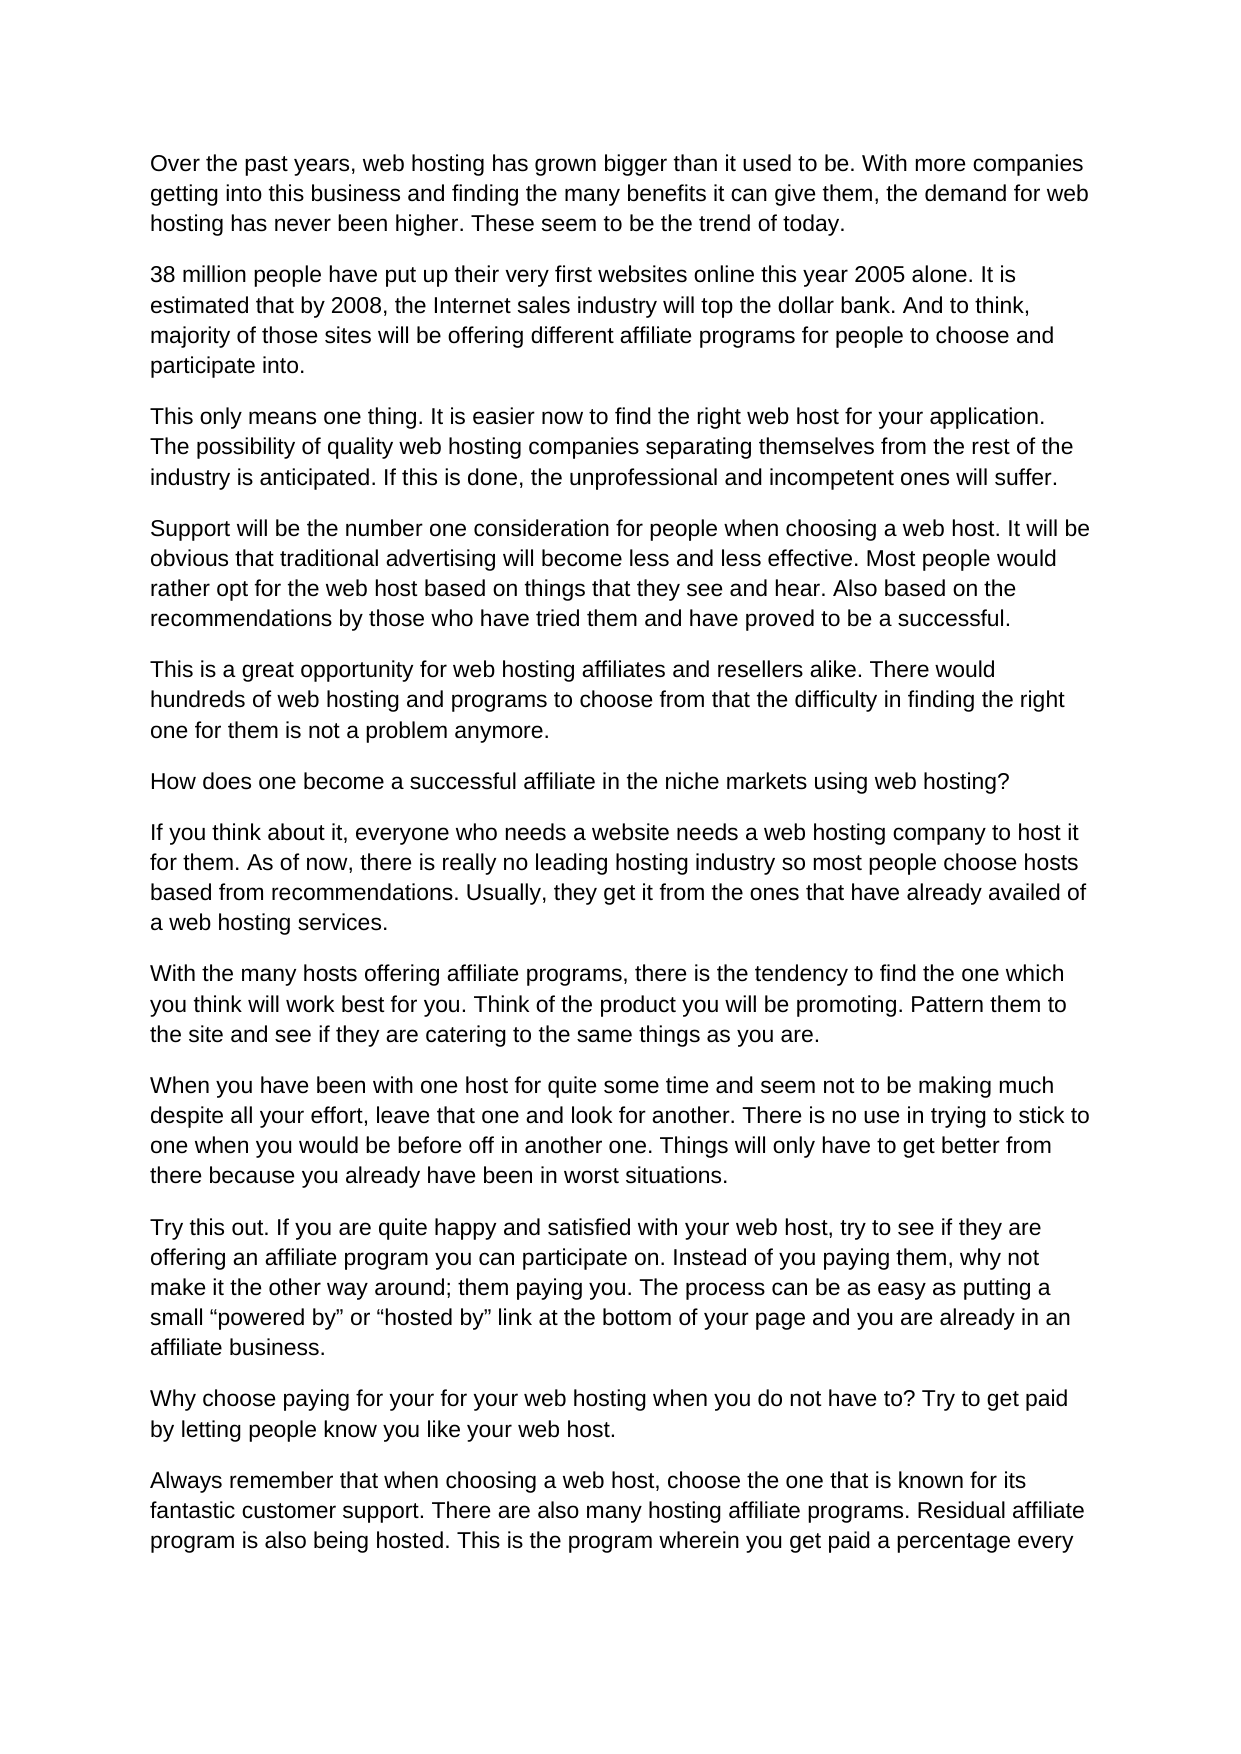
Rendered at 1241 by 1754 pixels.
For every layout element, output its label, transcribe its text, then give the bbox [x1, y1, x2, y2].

text If you think about it, everyone who needs a website needs a web hosting company to host it for them. As of now, there is really no leading hosting industry so most people choose hosts based from recommendations. Usually, they get it from the ones that have already availed of a web hosting services. [150, 819, 1090, 936]
text Try this out. If you are quite happy and satisfied with your web host, try to see if they are offering an affiliate program you can participate on. Instead of you paying them, why not make it the other way around; them paying you. The process can be as easy as putting a small “powered by” or “hosted by” link at the bottom of your page and you are already in an affiliate business. [150, 1213, 1090, 1361]
text How does one become a successful affiliate in the niche markets using web hosting? [150, 768, 1090, 794]
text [150, 1467, 1090, 1553]
text This is a great opportunity for web hosting affiliates and resellers alike. There would hundreds of web hosting and programs to choose from that the difficulty in finding the right one for them is not a problem anymore. [150, 656, 1090, 743]
text Support will be the number one consideration for people when choosing a web host. It will be obvious that traditional advertising will become less and less effective. Most people would rather opt for the web host based on things that they see and hear. Also based on the recommendations by those who have tried them and have proved to be a successful. [150, 514, 1090, 632]
text Why choose paying for your for your web hosting when you do not have to? Try to get paid by letting people know you like your web host. [150, 1385, 1090, 1442]
text 38 million people have put up their very first websites online this year 2005 alone. It is estimated that by 2008, the Internet sales industry will top the dollar bank. And to think, majority of those sites will be offering different affiliate programs for people to choose and participate into. [150, 261, 1090, 378]
text When you have been with one host for quite some time and seem not to be making much despite all your effort, leave that one and look for another. There is no use in trying to stick to one when you would be before off in another one. Things will only have to get better from there because you already have been in worst situations. [150, 1072, 1090, 1189]
text With the many hosts offering affiliate programs, there is the tendency to find the one which you think will work best for you. Think of the product you will be promoting. Pattern them to the site and see if they are catering to the same things as you are. [150, 960, 1090, 1047]
text This only means one thing. It is easier now to find the right web host for your application. The possibility of quality web hosting companies separating themselves from the rest of the industry is anticipated. If this is done, the unprofessional and incompetent ones will suffer. [150, 403, 1090, 490]
text Over the past years, web hosting has grown bigger than it used to be. With more companies getting into this business and finding the many benefits it can give them, the demand for web hosting has never been higher. These seem to be the trend of today. [150, 150, 1090, 237]
